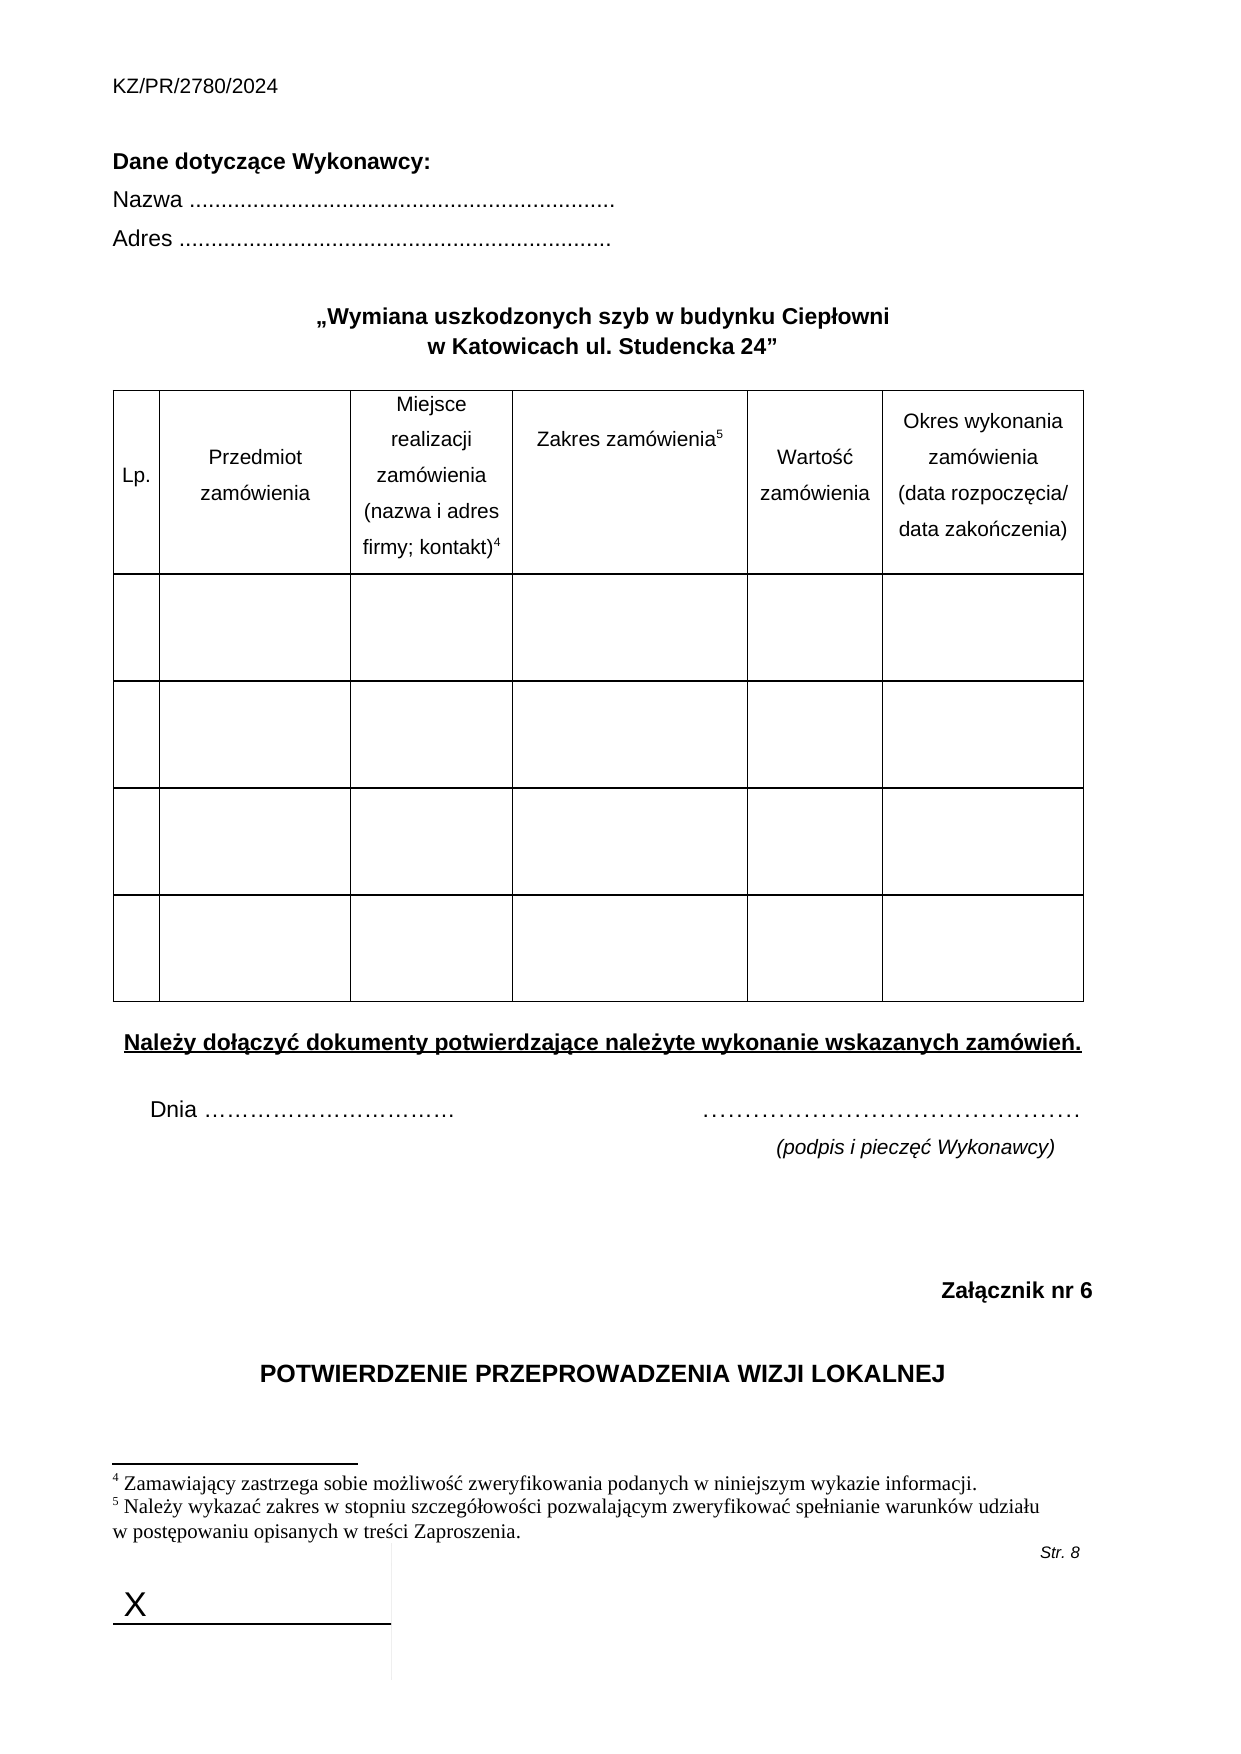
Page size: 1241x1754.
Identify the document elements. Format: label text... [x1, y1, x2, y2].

table_header Zakres zamówienia [513, 391, 747, 573]
table_cell [351, 575, 512, 680]
table_cell [351, 682, 512, 787]
table_cell [513, 789, 747, 894]
text Należy dołączyć dokumenty potwierdzające należyte wykonanie wskazanych zamówień. [112, 1029, 1093, 1055]
text Załącznik nr 6 [112, 1277, 1093, 1303]
table_cell [114, 789, 159, 894]
table_cell [351, 789, 512, 894]
table_cell [513, 682, 747, 787]
text Dnia …………………………… ............................................. [150, 1096, 1093, 1123]
table_cell [160, 575, 350, 680]
table_cell [160, 789, 350, 894]
text Dane dotyczące Wykonawcy: [112, 148, 1093, 174]
table_cell [351, 896, 512, 1001]
table_cell [114, 575, 159, 680]
table_cell [748, 575, 882, 680]
table_cell [883, 789, 1083, 894]
table_header Okres wykonania zamówienia (data rozpoczęcia/ data zakończenia) [883, 391, 1083, 573]
table_cell [160, 682, 350, 787]
table_cell [114, 682, 159, 787]
text (podpis i pieczęć Wykonawcy) [112, 1135, 1093, 1159]
table_cell [883, 575, 1083, 680]
table_cell [883, 896, 1083, 1001]
table_cell [160, 896, 350, 1001]
table_cell [513, 575, 747, 680]
table_header Miejsce realizacji zamówienia (nazwa i adres firmy; kontakt) [351, 391, 512, 573]
text Nazwa ................................................................... [112, 186, 1093, 213]
table_header Lp. [114, 391, 159, 573]
table_header Przedmiot zamówienia [160, 391, 350, 573]
table_cell [748, 896, 882, 1001]
table_cell [748, 789, 882, 894]
text Adres .................................................................... [112, 225, 1093, 252]
table_cell [513, 896, 747, 1001]
text w Katowicach ul. Studencka 24” [112, 333, 1093, 359]
table_header Wartość zamówienia [748, 391, 882, 573]
text „Wymiana uszkodzonych szyb w budynku Ciepłowni [112, 303, 1093, 329]
table_cell [748, 682, 882, 787]
text POTWIERDZENIE PRZEPROWADZENIA WIZJI LOKALNEJ [112, 1359, 1093, 1388]
table_cell [883, 682, 1083, 787]
table_cell [114, 896, 159, 1001]
